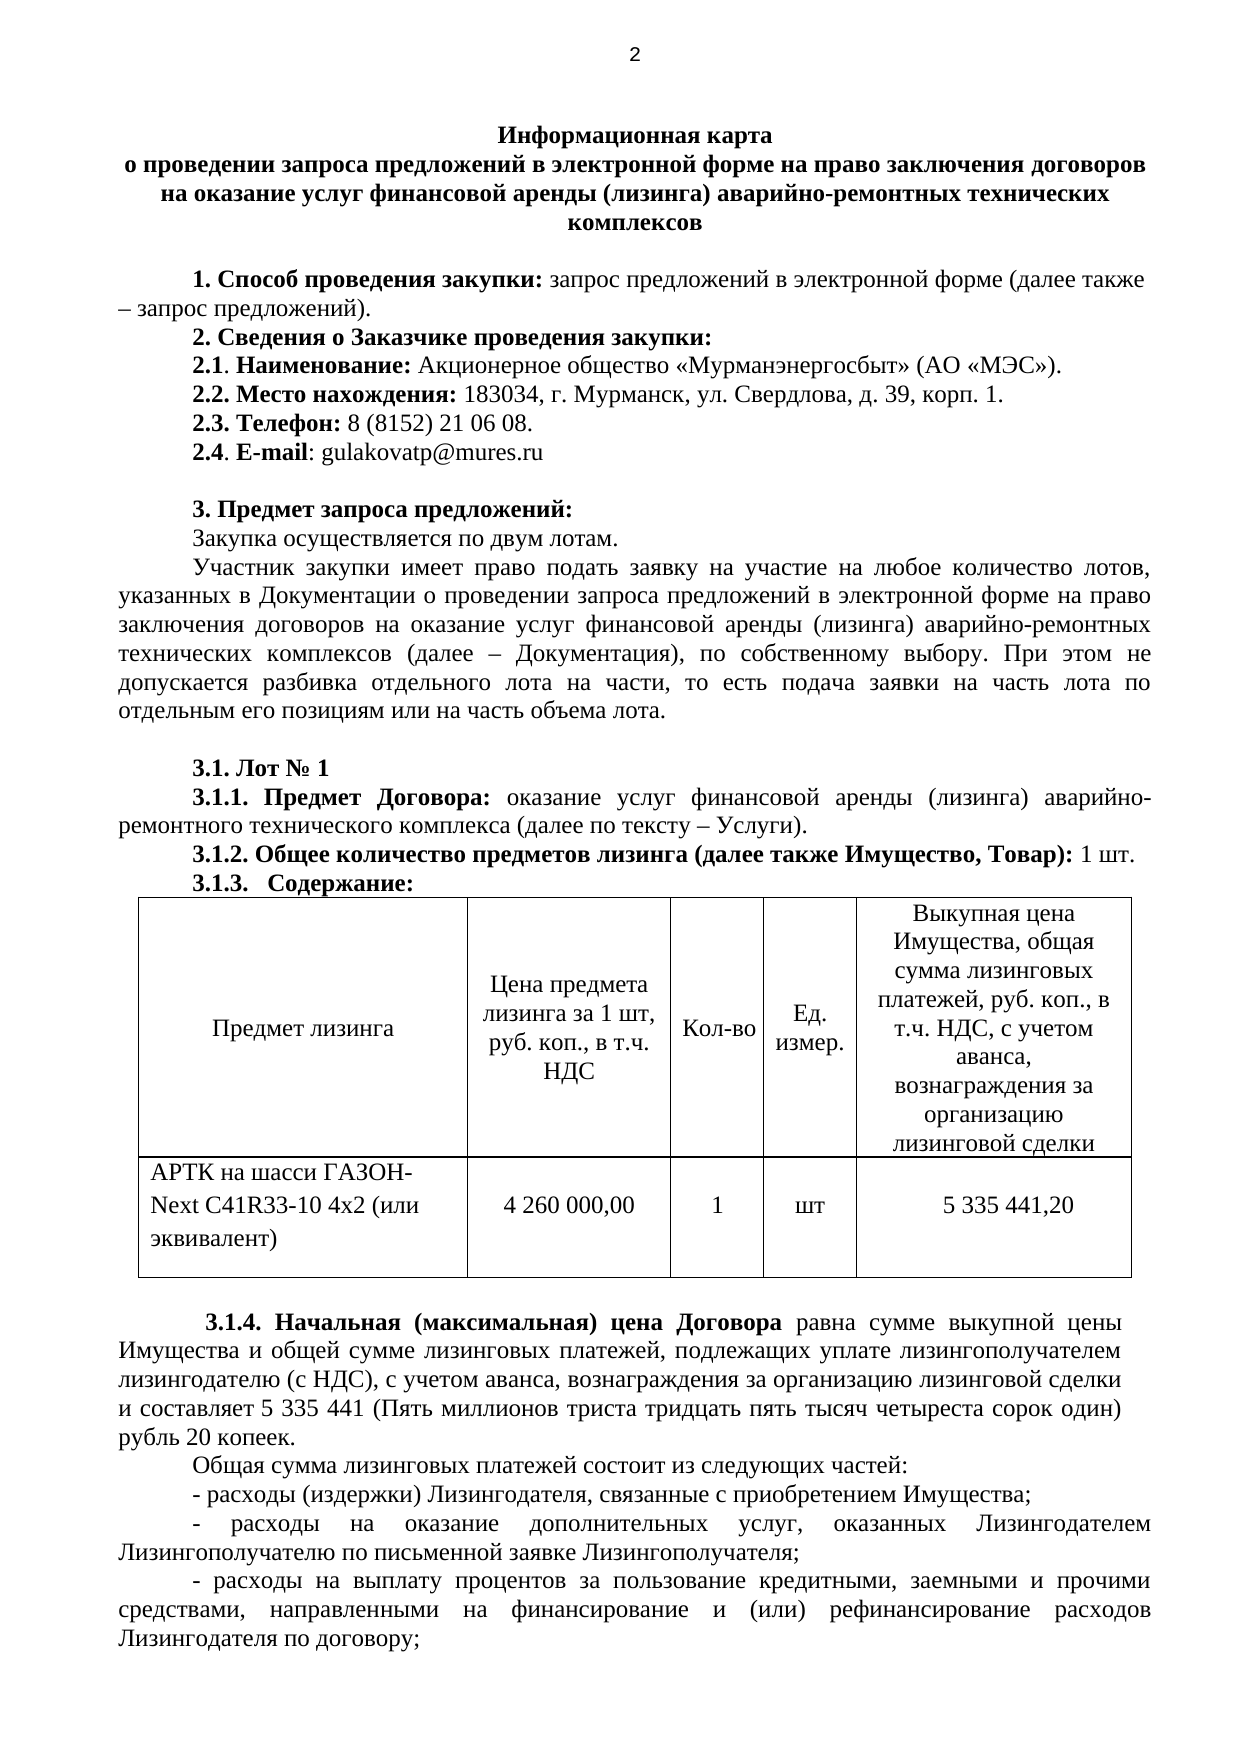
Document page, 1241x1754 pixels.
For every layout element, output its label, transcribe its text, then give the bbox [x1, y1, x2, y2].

text 3.1. Лот № 1 [118, 753, 1152, 782]
text 3.1.4. Начальная (максимальная) цена Договора равна сумме выкупной цены Имущества и общей сумме лизинговых платежей, подлежащих уплате лизингополучателем лизингодателю (с НДС), с учетом аванса, вознаграждения за организацию лизинговой сделки и составляет 5 335 441 (Пять миллионов триста тридцать пять тысяч четыреста сорок один) рубль 20 копеек. [118, 1307, 1122, 1450]
subtitle 3. Предмет запроса предложений: [118, 494, 1152, 523]
table_cell АРТК на шасси ГАЗОН-Next C41R33-10 4х2 (или эквивалент) [139, 1158, 467, 1277]
table_header Предмет лизинга [139, 898, 467, 1156]
text 3.1.2. Общее количество предметов лизинга (далее также Имущество, Товар): 1 шт. [118, 839, 1152, 868]
subtitle 1. Способ проведения закупки: запрос предложений в электронной форме (далее также – запрос предложений). [118, 264, 1152, 322]
text 2.3. Телефон: 8 (8152) 21 06 08. [118, 408, 1152, 437]
text - расходы на выплату процентов за пользование кредитными, заемными и прочими средствами, направленными на финансирование и (или) рефинансирование расходов Лизингодателя по договору; [118, 1565, 1152, 1652]
text - расходы (издержки) Лизингодателя, связанные с приобретением Имущества; [118, 1479, 1152, 1508]
table_cell шт [764, 1158, 856, 1277]
text 3.1.3. Содержание: [118, 868, 1152, 897]
text Информационная карта [118, 120, 1152, 149]
text Участник закупки имеет право подать заявку на участие на любое количество лотов, указанных в Документации о проведении запроса предложений в электронной форме на право заключения договоров на оказание услуг финансовой аренды (лизинга) аварийно-ремонтных технических комплексов (далее – Документация), по собственному выбору. При этом не допускается разбивка отдельного лота на части, то есть подача заявки на часть лота по отдельным его позициям или на часть объема лота. [118, 552, 1152, 724]
table_header Выкупная цена Имущества, общая сумма лизинговых платежей, руб. коп., в т.ч. НДС, с учетом аванса, вознаграждения за организацию лизинговой сделки [857, 898, 1131, 1156]
table_header Ед. измер. [764, 898, 856, 1156]
table_header Кол-во [671, 898, 763, 1156]
text о проведении запроса предложений в электронной форме на право заключения договоров на оказание услуг финансовой аренды (лизинга) аварийно-ремонтных технических комплексов [118, 149, 1152, 235]
table_header Цена предмета лизинга за 1 шт, руб. коп., в т.ч. НДС [468, 898, 670, 1156]
text 2.2. Место нахождения: 183034, г. Мурманск, ул. Свердлова, д. 39, корп. 1. [118, 379, 1152, 408]
text 2.1. Наименование: Акционерное общество «Мурманэнергосбыт» (АО «МЭС»). [118, 350, 1152, 379]
text Общая сумма лизинговых платежей состоит из следующих частей: [118, 1450, 1122, 1479]
table_cell 5 335 441,20 [857, 1158, 1131, 1277]
table_cell 1 [671, 1158, 763, 1277]
text Закупка осуществляется по двум лотам. [118, 523, 1152, 552]
table_cell 4 260 000,00 [468, 1158, 670, 1277]
subtitle 2. Сведения о Заказчике проведения закупки: [118, 322, 1152, 350]
text 2.4. Е-mail: gulakovatp@mures.ru [118, 437, 1152, 465]
text 3.1.1. Предмет Договора: оказание услуг финансовой аренды (лизинга) аварийно-ремонтного технического комплекса (далее по тексту – Услуги). [118, 782, 1152, 839]
text - расходы на оказание дополнительных услуг, оказанных Лизингодателем Лизингополучателю по письменной заявке Лизингополучателя; [118, 1508, 1152, 1565]
